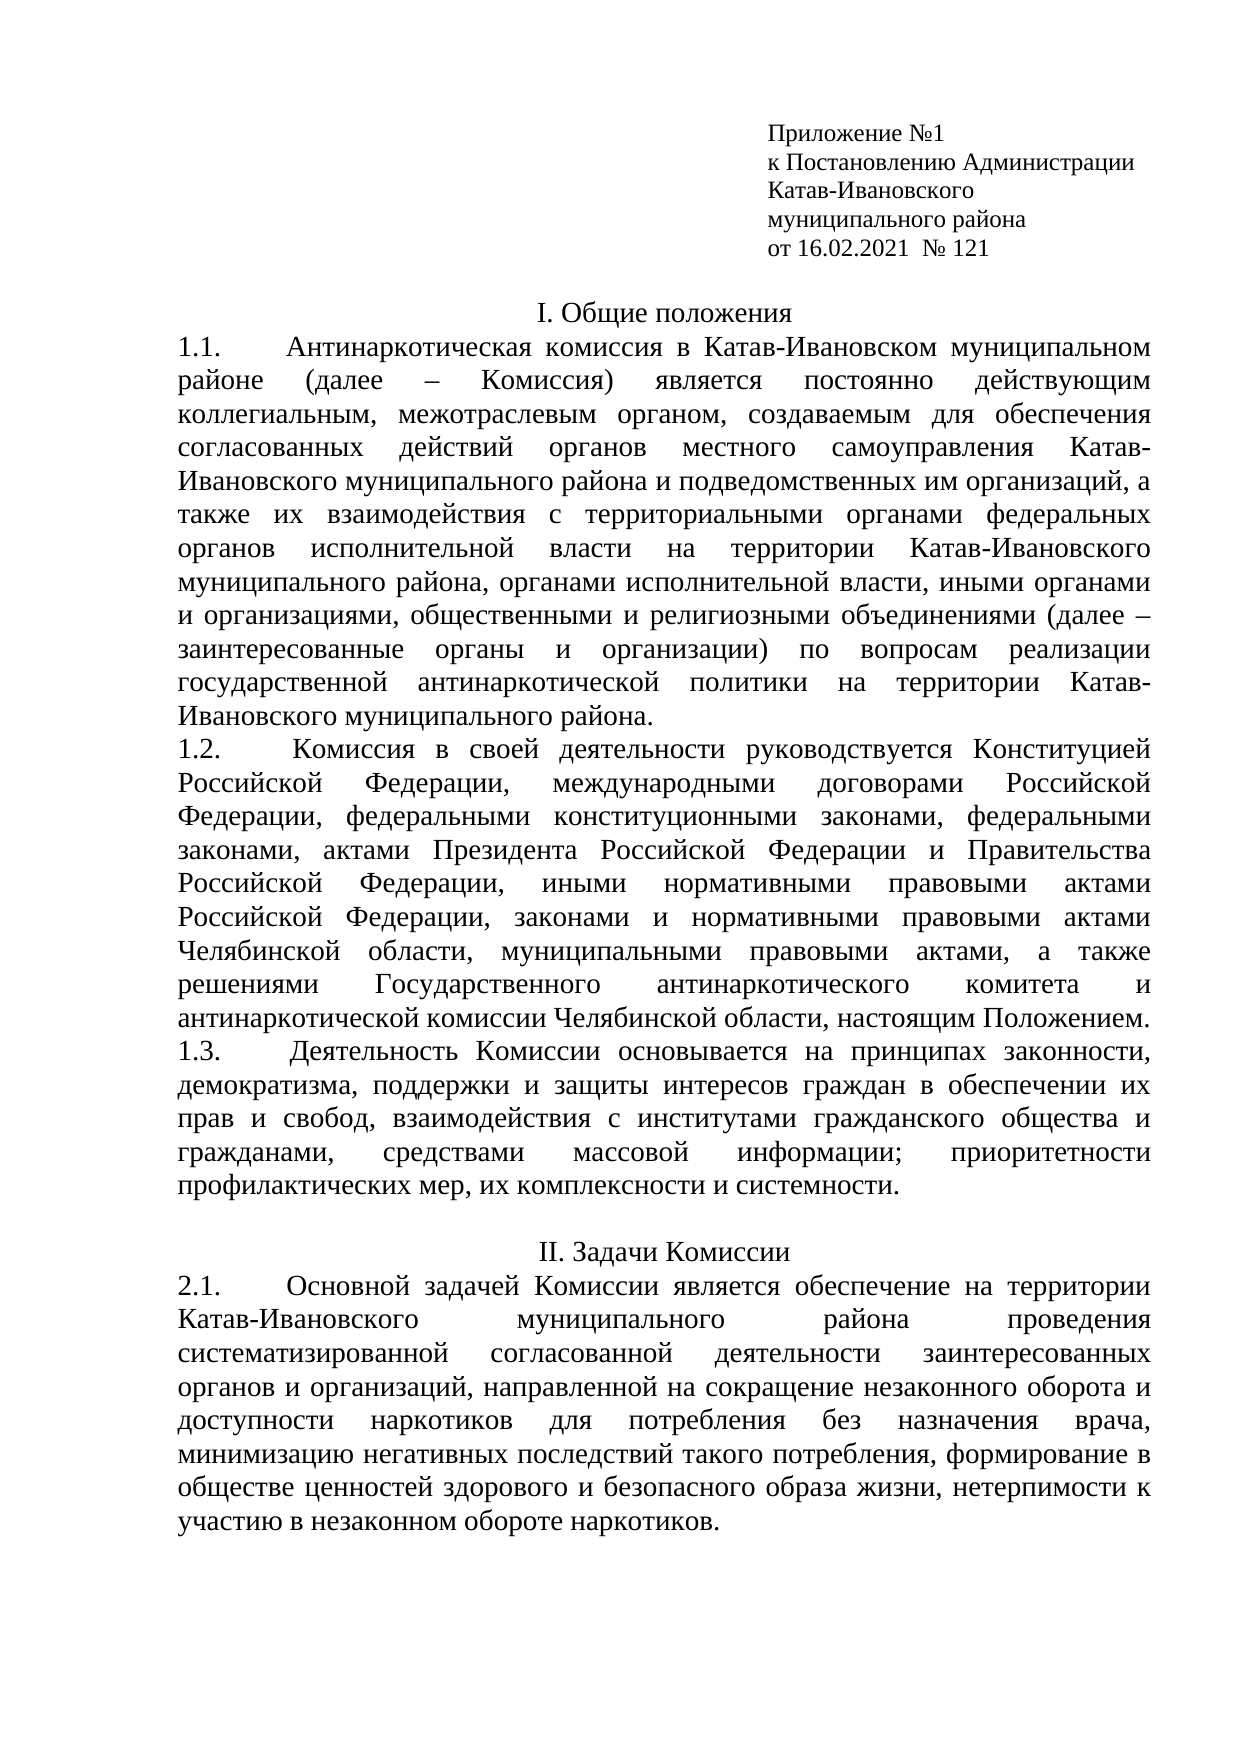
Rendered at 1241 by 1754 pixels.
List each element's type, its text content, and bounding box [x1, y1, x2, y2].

text 1.1. Антинаркотическая комиссия в Катав-Ивановском муниципальном районе (далее – Комиссия) является постоянно действующим коллегиальным, межотраслевым органом, создаваемым для обеспечения согласованных действий органов местного самоуправления Катав-Ивановского муниципального района и подведомственных им организаций, а также их взаимодействия с территориальными органами федеральных органов исполнительной власти на территории Катав-Ивановского муниципального района, органами исполнительной власти, иными органами и организациями, общественными и религиозными объединениями (далее – заинтересованные органы и организации) по вопросам реализации государственной антинаркотической политики на территории Катав-Ивановского муниципального района. [177, 329, 1152, 731]
text II. Задачи Комиссии [177, 1234, 1152, 1268]
text от 16.02.2021 № 121 [634, 233, 1152, 262]
text к Постановлению Администрации [634, 147, 1152, 176]
text муниципального района [118, 204, 1152, 233]
text 2.1. Основной задачей Комиссии является обеспечение на территории Катав-Ивановского муниципального района проведения систематизированной согласованной деятельности заинтересованных органов и организаций, направленной на сокращение незаконного оборота и доступности наркотиков для потребления без назначения врача, минимизацию негативных последствий такого потребления, формирование в обществе ценностей здорового и безопасного образа жизни, нетерпимости к участию в незаконном обороте наркотиков. [177, 1268, 1152, 1536]
text I. Общие положения [177, 295, 1152, 329]
text Катав-Ивановского [118, 176, 1152, 204]
text 1.3. Деятельность Комиссии основывается на принципах законности, демократизма, поддержки и защиты интересов граждан в обеспечении их прав и свобод, взаимодействия с институтами гражданского общества и гражданами, средствами массовой информации; приоритетности профилактических мер, их комплексности и системности. [177, 1033, 1152, 1201]
text 1.2. Комиссия в своей деятельности руководствуется Конституцией Российской Федерации, международными договорами Российской Федерации, федеральными конституционными законами, федеральными законами, актами Президента Российской Федерации и Правительства Российской Федерации, иными нормативными правовыми актами Российской Федерации, законами и нормативными правовыми актами Челябинской области, муниципальными правовыми актами, а также решениями Государственного антинаркотического комитета и антинаркотической комиссии Челябинской области, настоящим Положением. [177, 731, 1152, 1033]
text Приложение №1 [634, 118, 1152, 147]
